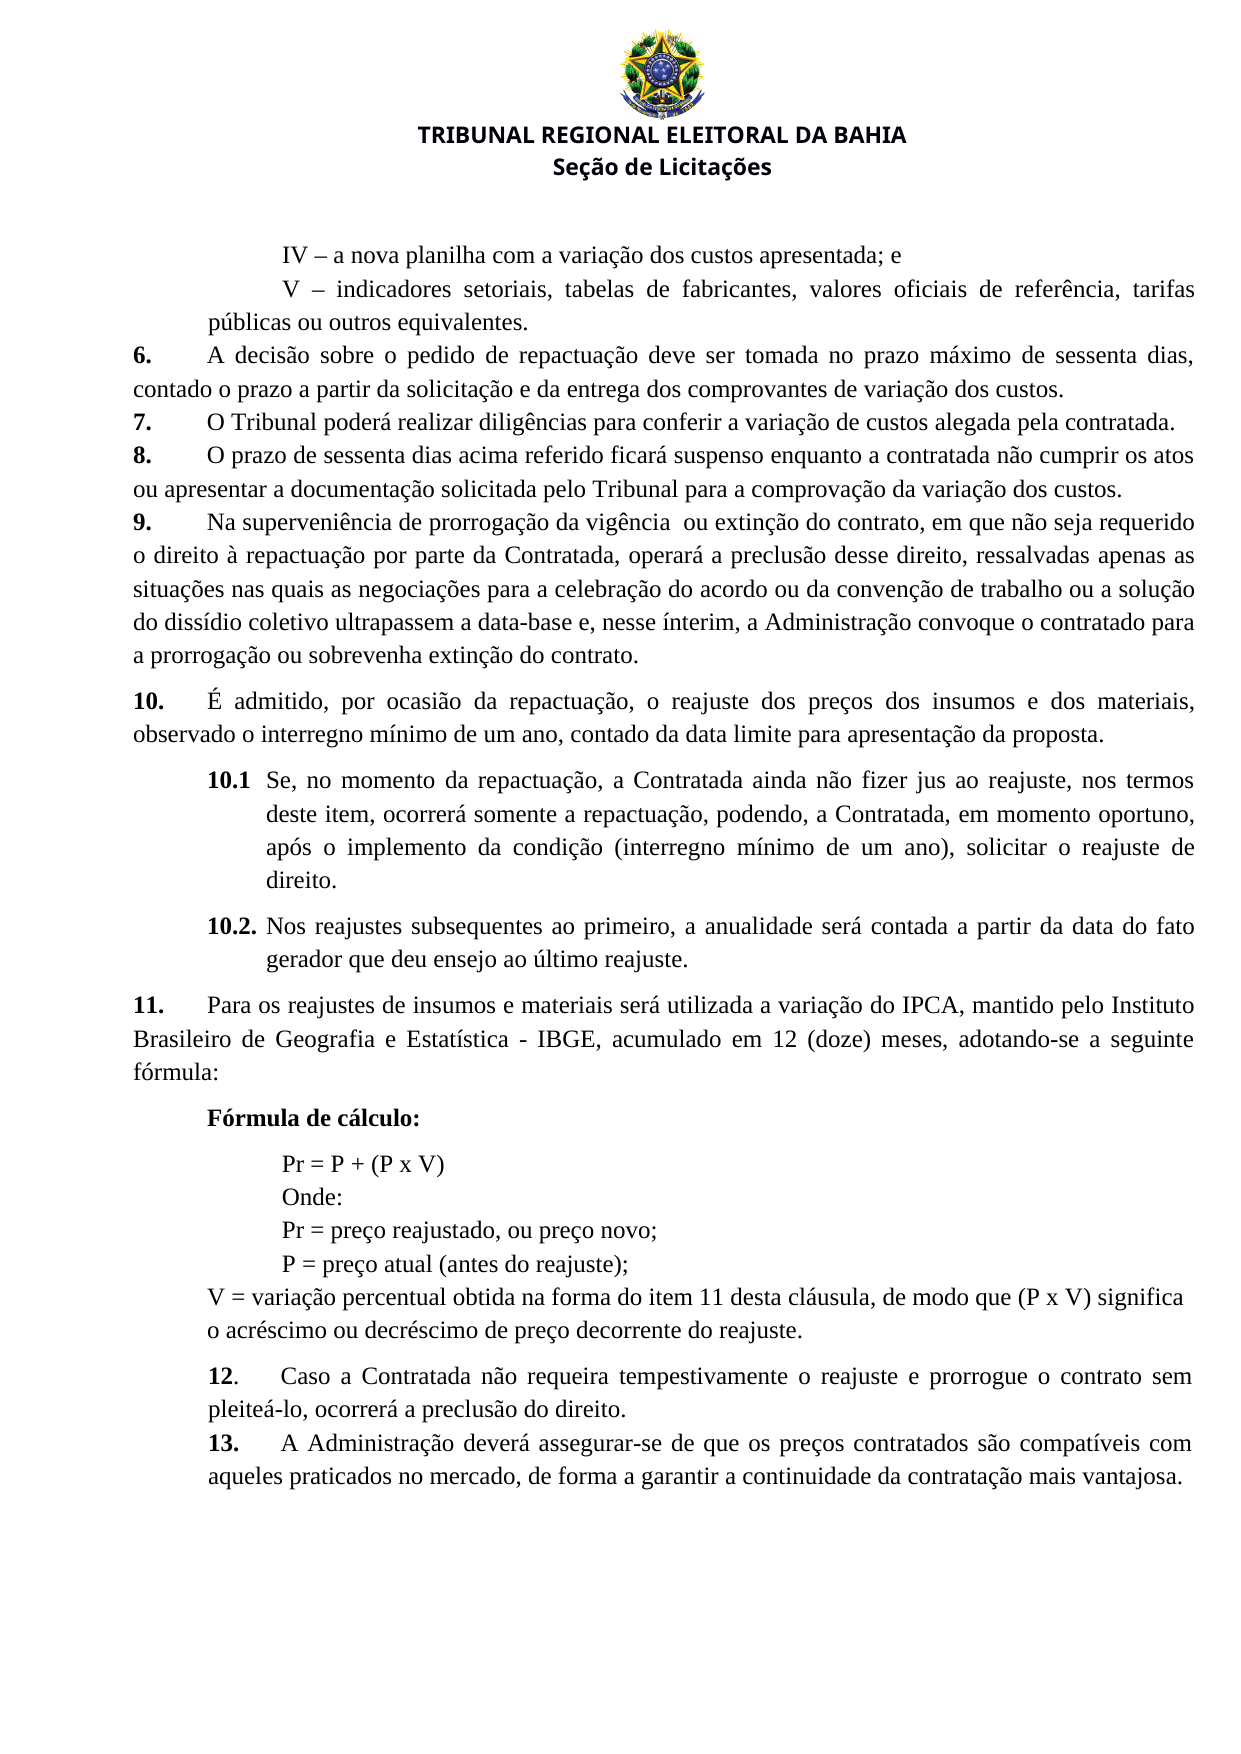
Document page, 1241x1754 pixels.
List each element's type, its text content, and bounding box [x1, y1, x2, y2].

text 9. Na superveniência de prorrogação da vigência ou extinção do contrato, em que não seja requerido o direito à repactuação por parte da Contratada, operará a preclusão desse direito, ressalvadas apenas as situações nas quais as negociações para a celebração do acordo ou da convenção de trabalho ou a solução do dissídio coletivo ultrapassem a data-base e, nesse ínterim, a Administração convoque o contratado para a prorrogação ou sobrevenha extinção do contrato. [133, 504, 1196, 670]
text 12. Caso a Contratada não requeira tempestivamente o reajuste e prorrogue o contrato sem pleiteá-lo, ocorrerá a preclusão do direito. [208, 1358, 1193, 1424]
text 6. A decisão sobre o pedido de repactuação deve ser tomada no prazo máximo de sessenta dias, contado o prazo a partir da solicitação e da entrega dos comprovantes de variação dos custos. [133, 337, 1196, 404]
text Pr = P + (P x V) [208, 1145, 1196, 1179]
text V = variação percentual obtida na forma do item 11 desta cláusula, de modo que (P x V) significa o acréscimo ou decréscimo de preço decorrente do reajuste. [207, 1279, 1196, 1345]
text 7. O Tribunal poderá realizar diligências para conferir a variação de custos alegada pela contratada. [133, 404, 1196, 437]
text 10. É admitido, por ocasião da repactuação, o reajuste dos preços dos insumos e dos materiais, observado o interregno mínimo de um ano, contado da data limite para apresentação da proposta. [133, 683, 1196, 749]
text 10.2. Nos reajustes subsequentes ao primeiro, a anualidade será contada a partir da data do fato gerador que deu ensejo ao último reajuste. [207, 908, 1196, 974]
text Fórmula de cálculo: [207, 1099, 1196, 1133]
text 13. A Administração deverá assegurar-se de que os preços contratados são compatíveis com aqueles praticados no mercado, de forma a garantir a continuidade da contratação mais vantajosa. [208, 1424, 1193, 1491]
text 10.1 Se, no momento da repactuação, a Contratada ainda não fizer jus ao reajuste, nos termos deste item, ocorrerá somente a repactuação, podendo, a Contratada, em momento oportuno, após o implemento da condição (interregno mínimo de um ano), solicitar o reajuste de direito. [207, 762, 1196, 895]
text 11. Para os reajustes de insumos e materiais será utilizada a variação do IPCA, mantido pelo Instituto Brasileiro de Geografia e Estatística - IBGE, acumulado em 12 (doze) meses, adotando-se a seguinte fórmula: [133, 987, 1196, 1087]
text V – indicadores setoriais, tabelas de fabricantes, valores oficiais de referência, tarifas públicas ou outros equivalentes. [208, 270, 1196, 337]
text IV – a nova planilha com a variação dos custos apresentada; e [208, 237, 1193, 270]
text 8. O prazo de sessenta dias acima referido ficará suspenso enquanto a contratada não cumprir os atos ou apresentar a documentação solicitada pelo Tribunal para a comprovação da variação dos custos. [133, 437, 1196, 504]
text Onde: [208, 1179, 1196, 1212]
text Pr = preço reajustado, ou preço novo; [208, 1212, 1196, 1245]
text P = preço atual (antes do reajuste); [208, 1245, 1196, 1279]
